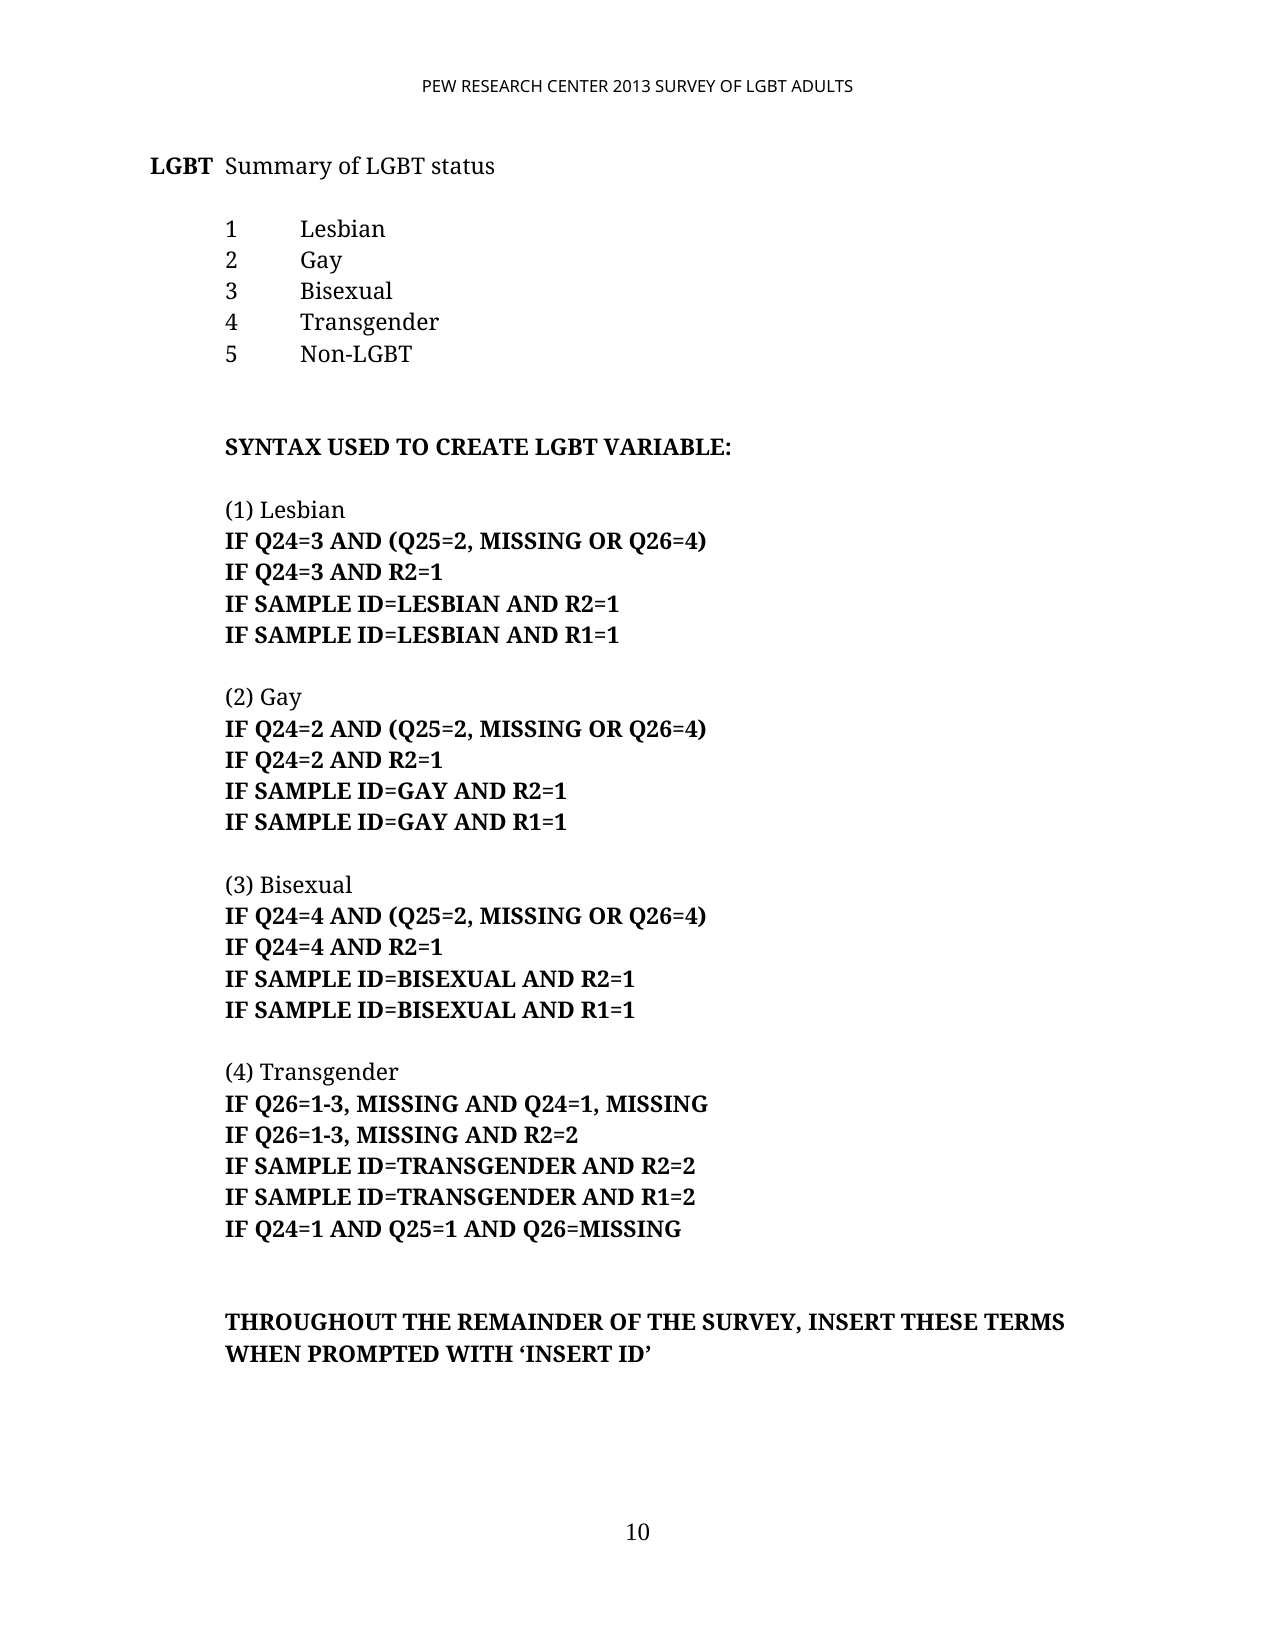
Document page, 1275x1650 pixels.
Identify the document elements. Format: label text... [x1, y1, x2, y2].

text 2 Gay [225, 244, 1125, 275]
text IF SAMPLE ID=LESBIAN AND R1=1 [225, 619, 1125, 650]
text IF SAMPLE ID=LESBIAN AND R2=1 [225, 587, 1125, 619]
text IF Q24=1 AND Q25=1 AND Q26=MISSING [225, 1212, 1125, 1244]
text IF SAMPLE ID=BISEXUAL AND R1=1 [225, 994, 1125, 1025]
text IF SAMPLE ID=GAY AND R1=1 [225, 806, 1125, 837]
text 5 Non-LGBT [225, 337, 1125, 369]
text 3 Bisexual [225, 275, 1125, 306]
text SYNTAX USED TO CREATE LGBT VARIABLE: [225, 431, 1125, 462]
text 4 Transgender [225, 306, 1125, 337]
text (2) Gay [225, 681, 1125, 712]
text IF SAMPLE ID=BISEXUAL AND R2=1 [225, 962, 1125, 994]
text LGBT Summary of LGBT status [150, 150, 1125, 181]
text IF Q24=2 AND R2=1 [225, 744, 1125, 775]
text IF Q26=1-3, MISSING AND Q24=1, MISSING [225, 1087, 1125, 1119]
text IF SAMPLE ID=TRANSGENDER AND R2=2 [225, 1150, 1125, 1181]
text THROUGHOUT THE REMAINDER OF THE SURVEY, INSERT THESE TERMS WHEN PROMPTED WITH ‘INSERT ID’ [225, 1306, 1125, 1369]
text IF Q24=3 AND R2=1 [225, 556, 1125, 587]
text IF Q24=4 AND R2=1 [225, 931, 1125, 962]
text IF SAMPLE ID=GAY AND R2=1 [225, 775, 1125, 806]
text IF Q24=3 AND (Q25=2, MISSING OR Q26=4) [225, 525, 1125, 556]
text IF Q26=1-3, MISSING AND R2=2 [225, 1119, 1125, 1150]
text IF Q24=4 AND (Q25=2, MISSING OR Q26=4) [225, 900, 1125, 931]
text (3) Bisexual [225, 869, 1125, 900]
text IF SAMPLE ID=TRANSGENDER AND R1=2 [225, 1181, 1125, 1212]
text (1) Lesbian [225, 494, 1125, 525]
text 1 Lesbian [225, 212, 1125, 244]
text (4) Transgender [225, 1056, 1125, 1087]
text IF Q24=2 AND (Q25=2, MISSING OR Q26=4) [225, 712, 1125, 744]
